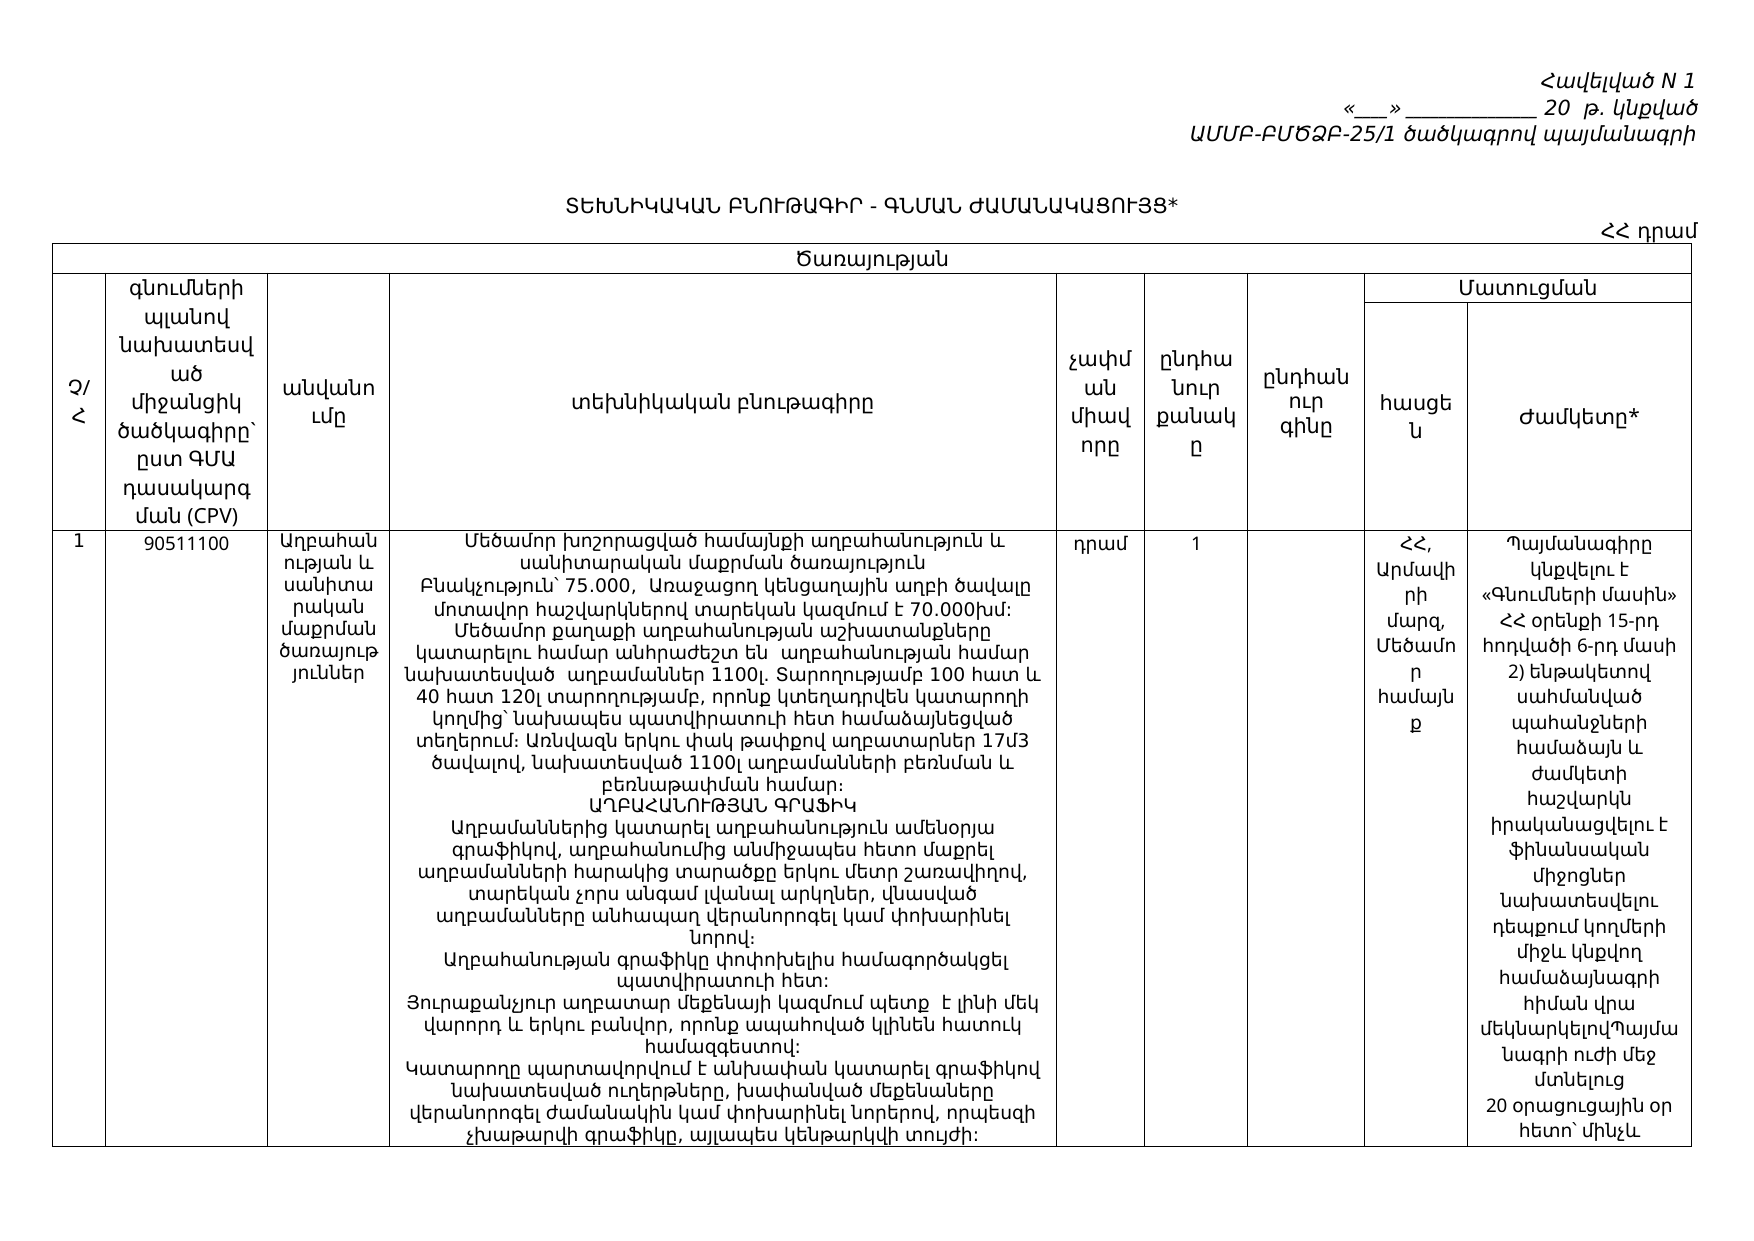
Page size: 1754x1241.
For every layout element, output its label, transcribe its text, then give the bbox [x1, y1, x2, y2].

table_cell [1248, 531, 1364, 1146]
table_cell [1468, 531, 1691, 1146]
text ԱՄՄԲ-ԲՄԾՁԲ-25/1 ծածկագրով պայմանագրի [45, 122, 1698, 146]
text Հավելված N 1 [45, 69, 1698, 93]
table_cell 1 [1145, 531, 1247, 1146]
table_cell ընդհանուր գինը [1248, 274, 1364, 529]
table_cell տեխնիկական բնութագիրը [390, 274, 1056, 529]
text «____» ________________ 20 թ. կնքված [45, 93, 1698, 122]
table_header Ծառայության [53, 244, 1691, 272]
table_cell 1 [53, 531, 105, 1146]
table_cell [268, 531, 389, 1146]
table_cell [1365, 531, 1467, 1146]
table_cell անվանումը [268, 274, 389, 529]
table_cell Չ/Հ [53, 274, 105, 529]
table_cell չափման միավորը [1057, 274, 1144, 529]
table_cell դրամ [1057, 531, 1144, 1146]
text ՀՀ դրամ [45, 219, 1698, 243]
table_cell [390, 531, 1056, 1146]
table_cell գնումների պլանով նախատեսված միջանցիկ ծածկագիրը` ըստ ԳՄԱ դասակարգման (CPV) [106, 274, 267, 529]
table_cell հասցեն [1365, 303, 1467, 529]
text ՏԵԽՆԻԿԱԿԱՆ ԲՆՈՒԹԱԳԻՐ - ԳՆՄԱՆ ԺԱՄԱՆԱԿԱՑՈՒՅՑ* [45, 194, 1698, 219]
table_cell Ժամկետը* [1468, 303, 1691, 529]
table_cell ընդհանուր քանակը [1145, 274, 1247, 529]
table_cell 90511100 [106, 531, 267, 1146]
table_cell Մատուցման [1365, 274, 1691, 302]
